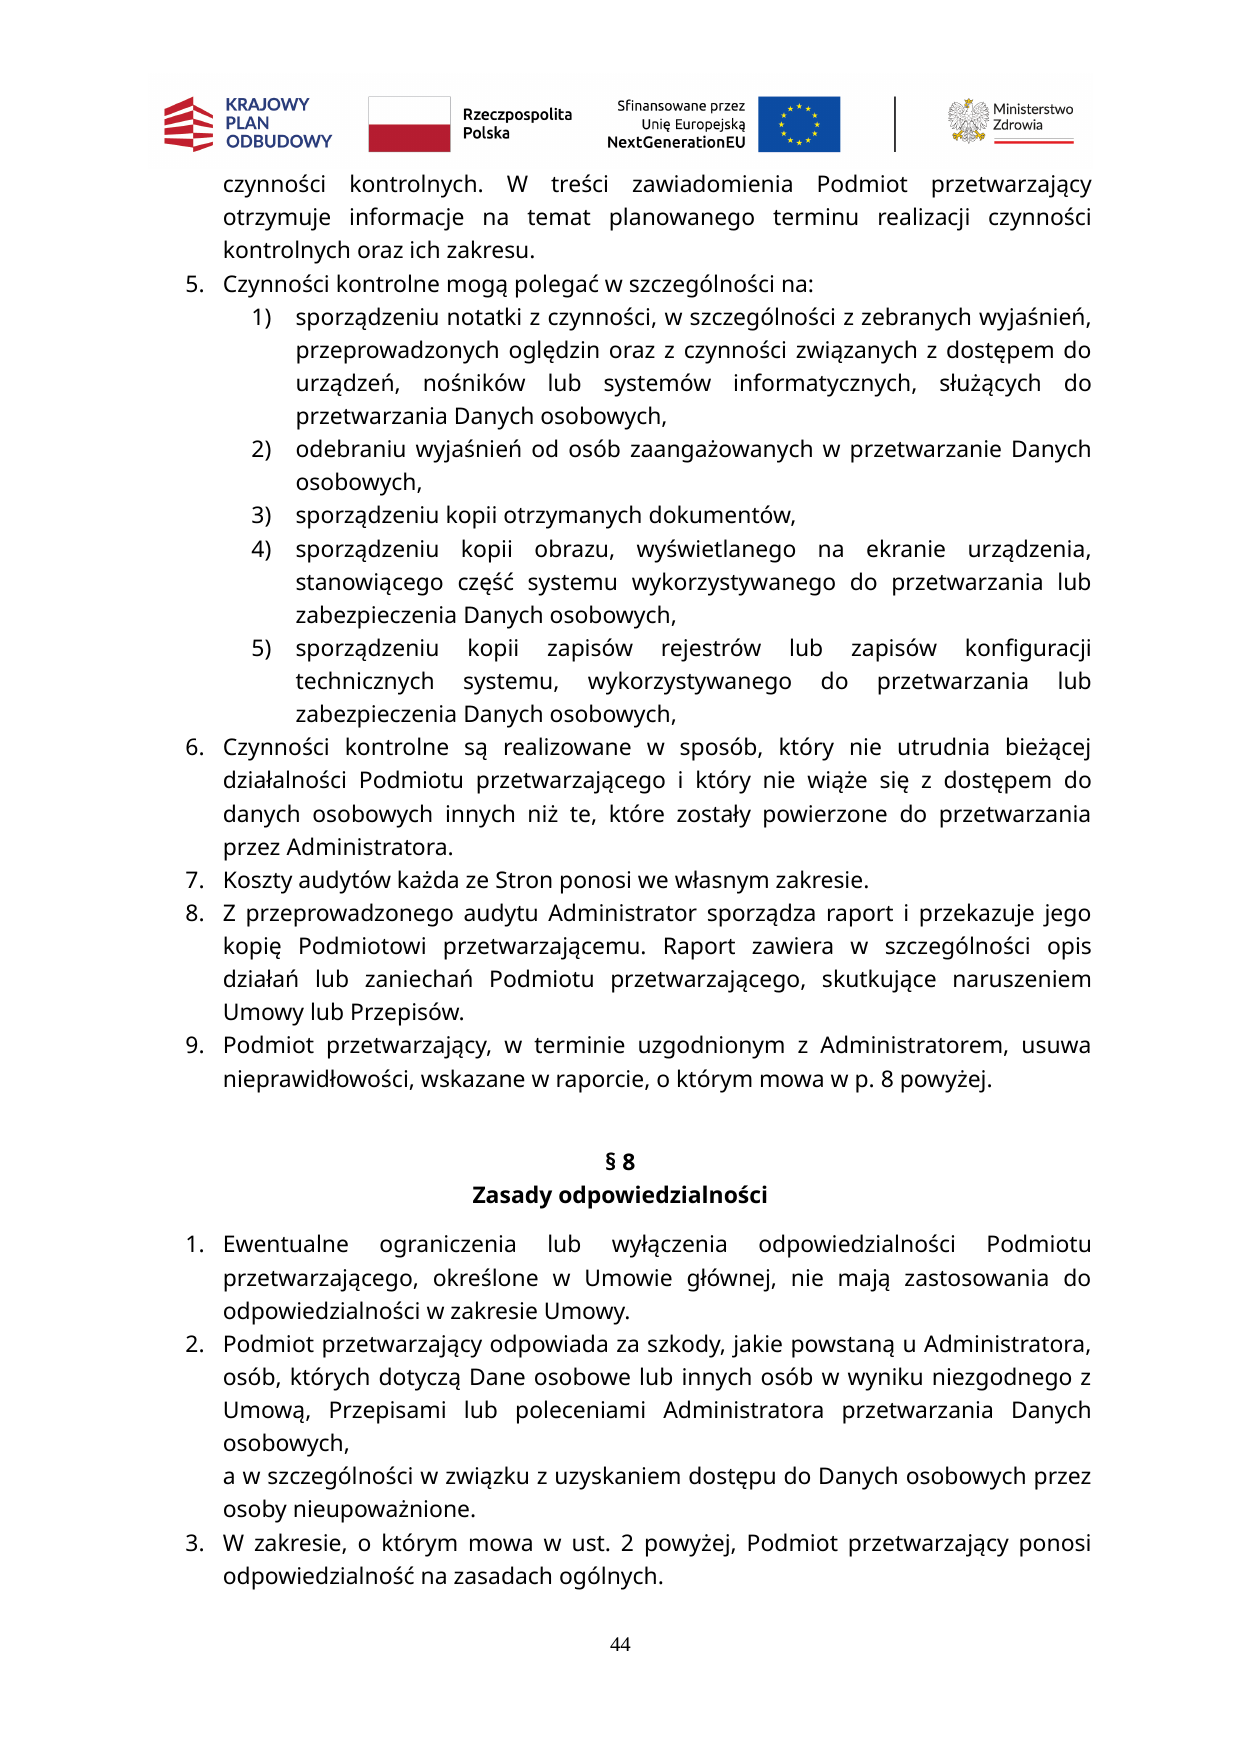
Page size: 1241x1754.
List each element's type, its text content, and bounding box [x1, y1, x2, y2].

list Czynności kontrolne mogą polegać w szczególności na: [185, 267, 1092, 299]
list Czynności kontrolne są realizowane w sposób, który nie utrudnia bieżącej działalności Podmiotu przetwarzającego i który nie wiąże się z dostępem do danych osobowych innych niż te, które zostały powierzone do przetwarzania przez Administratora. [185, 731, 1092, 862]
picture [147, 73, 1093, 169]
list Koszty audytów każda ze Stron ponosi we własnym zakresie. [185, 864, 1092, 895]
text § 8 Zasady odpowiedzialności [148, 1145, 1092, 1210]
list Ewentualne ograniczenia lub wyłączenia odpowiedzialności Podmiotu przetwarzającego, określone w Umowie głównej, nie mają zastosowania do odpowiedzialności w zakresie Umowy. [185, 1228, 1092, 1326]
list sporządzeniu notatki z czynności, w szczególności z zebranych wyjaśnień, przeprowadzonych oględzin oraz z czynności związanych z dostępem do urządzeń, nośników lub systemów informatycznych, służących do przetwarzania Danych osobowych, [251, 301, 1092, 431]
list sporządzeniu kopii zapisów rejestrów lub zapisów konfiguracji technicznych systemu, wykorzystywanego do przetwarzania lub zabezpieczenia Danych osobowych, [251, 632, 1092, 729]
list odebraniu wyjaśnień od osób zaangażowanych w przetwarzanie Danych osobowych, [251, 433, 1092, 497]
list sporządzeniu kopii obrazu, wyświetlanego na ekranie urządzenia, stanowiącego część systemu wykorzystywanego do przetwarzania lub zabezpieczenia Danych osobowych, [251, 532, 1092, 630]
list Podmiot przetwarzający odpowiada za szkody, jakie powstaną u Administratora, osób, których dotyczą Dane osobowe lub innych osób w wyniku niezgodnego z Umową, Przepisami lub poleceniami Administratora przetwarzania Danych osobowych, a w szczególności w związku z uzyskaniem dostępu do Danych osobowych przez osoby nieupoważnione. [185, 1328, 1092, 1524]
list sporządzeniu kopii otrzymanych dokumentów, [251, 499, 1092, 531]
list W zakresie, o którym mowa w ust. 2 powyżej, Podmiot przetwarzający ponosi odpowiedzialność na zasadach ogólnych. [185, 1526, 1092, 1591]
list Podmiot przetwarzający, w terminie uzgodnionym z Administratorem, usuwa nieprawidłowości, wskazane w raporcie, o którym mowa w p. 8 powyżej. [185, 1029, 1092, 1094]
list Z przeprowadzonego audytu Administrator sporządza raport i przekazuje jego kopię Podmiotowi przetwarzającemu. Raport zawiera w szczególności opis działań lub zaniechań Podmiotu przetwarzającego, skutkujące naruszeniem Umowy lub Przepisów. [185, 897, 1092, 1027]
